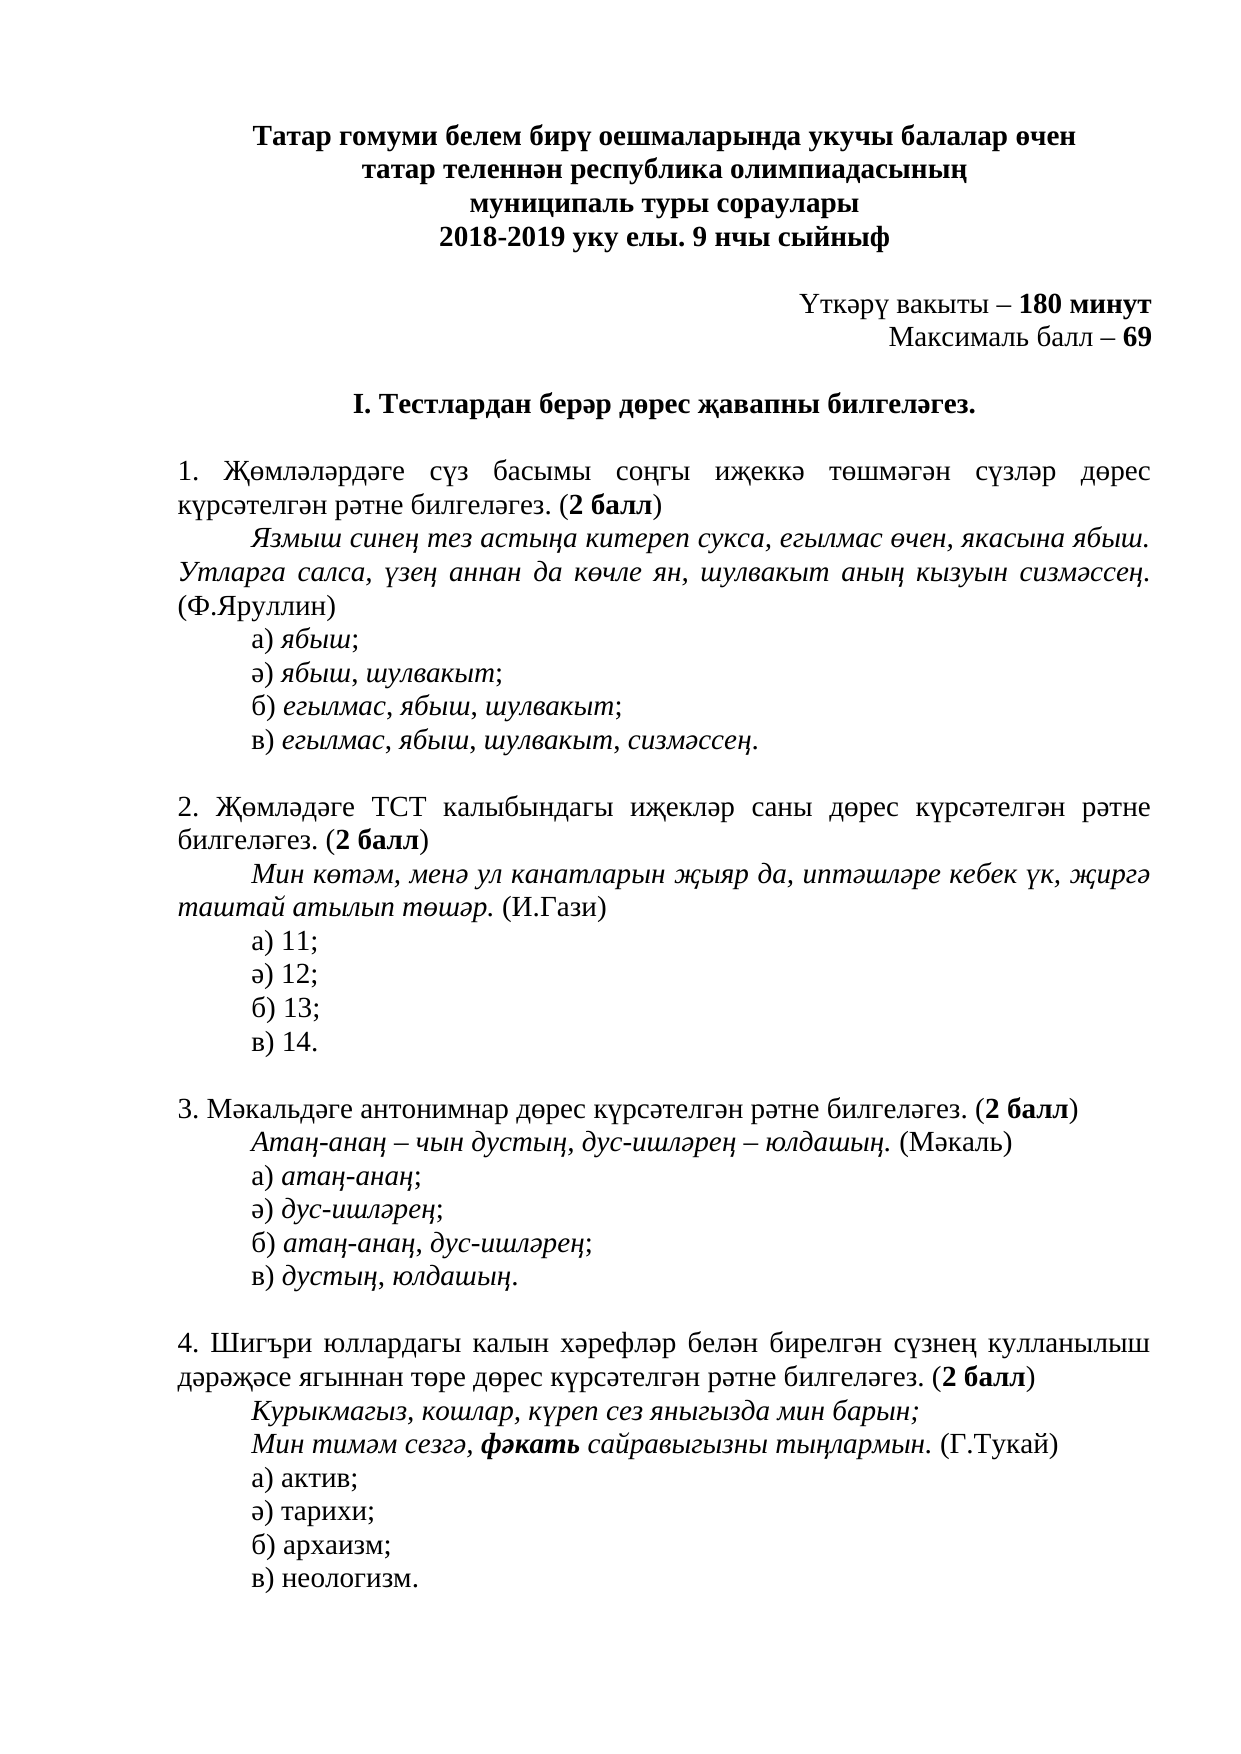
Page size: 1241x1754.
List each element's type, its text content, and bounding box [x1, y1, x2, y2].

text Үткәрү вакыты – 180 минут [177, 286, 1152, 319]
text б) 13; [177, 990, 1152, 1024]
text ә) тарихи; [177, 1493, 1152, 1527]
text Мин тимәм сезгә, фәкать сайравыгызны тыңлармын. (Г.Тукай) [177, 1426, 1152, 1460]
text а) ябыш; [177, 621, 1152, 655]
text Татар гомуми белем бирү оешмаларында укучы балалар өчен [177, 118, 1152, 152]
text б) архаизм; [177, 1527, 1152, 1560]
text Мин көтәм, менә ул канатларын җыяр да, иптәшләре кебек үк, җиргә таштай атылып төшәр. (И.Гази) [177, 856, 1152, 923]
text татар теленнән республика олимпиадасының [177, 152, 1152, 185]
text а) атаң-анаң; [177, 1158, 1152, 1191]
text 2. Җөмләдәге ТСТ калыбындагы иҗекләр саны дөрес күрсәтелгән рәтне билгеләгез. (2 балл) [177, 789, 1152, 856]
text 4. Шигъри юллардагы калын хәрефләр белән бирелгән сүзнең кулланылыш дәрәҗәсе ягыннан төре дөрес күрсәтелгән рәтне билгеләгез. (2 балл) [177, 1326, 1152, 1393]
text в) 14. [177, 1024, 1152, 1057]
text Атаң-анаң – чын дустың, дус-ишләрең – юлдашың. (Мәкаль) [177, 1124, 1152, 1158]
text Максималь балл – 69 [177, 319, 1152, 353]
text ә) ябыш, шулвакыт; [177, 655, 1152, 688]
text в) неологизм. [177, 1560, 1152, 1594]
text а) актив; [177, 1460, 1152, 1493]
text б) атаң-анаң, дус-ишләрең; [177, 1225, 1152, 1258]
text в) дустың, юлдашың. [177, 1258, 1152, 1292]
text в) егылмас, ябыш, шулвакыт, сизмәссең. [177, 722, 1152, 755]
text Курыкмагыз, кошлар, күреп сез яныгызда мин барын; [177, 1393, 1152, 1426]
text муниципаль туры сораулары [177, 185, 1152, 219]
text 2018-2019 уку елы. 9 нчы сыйныф [177, 219, 1152, 252]
text ә) дус-ишләрең; [177, 1191, 1152, 1225]
text Язмыш синең тез астыңа китереп сукса, егылмас өчен, якасына ябыш. Утларга салса, үзең аннан да көчле ян, шулвакыт аның кызуын сизмәссең. (Ф.Яруллин) [177, 521, 1152, 621]
text 3. Мәкальдәге антонимнар дөрес күрсәтелгән рәтне билгеләгез. (2 балл) [177, 1091, 1152, 1124]
text б) егылмас, ябыш, шулвакыт; [177, 688, 1152, 722]
text I. Тестлардан берәр дөрес җавапны билгеләгез. [177, 386, 1152, 420]
text а) 11; [177, 923, 1152, 957]
text ә) 12; [177, 957, 1152, 990]
text 1. Җөмләләрдәге сүз басымы соңгы иҗеккә төшмәгән сүзләр дөрес күрсәтелгән рәтне билгеләгез. (2 балл) [177, 453, 1152, 521]
